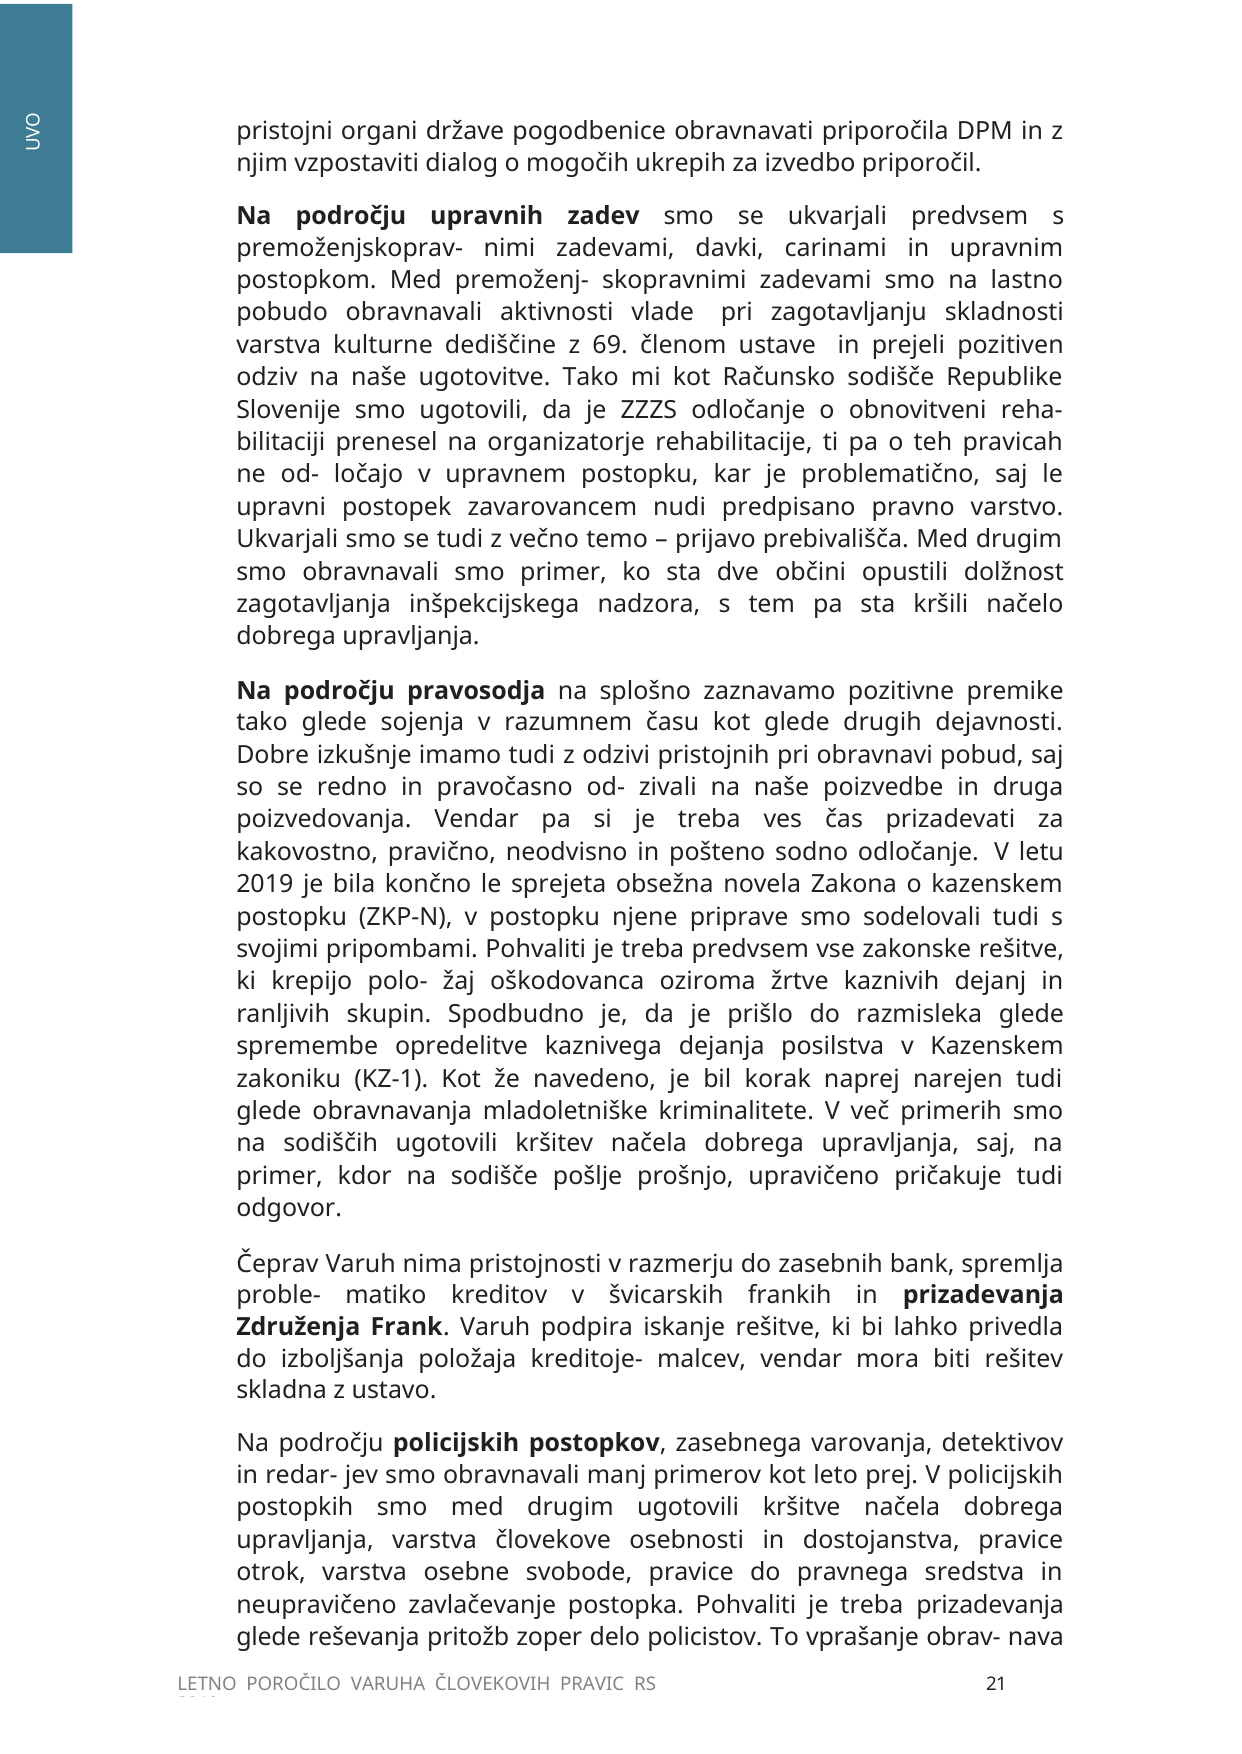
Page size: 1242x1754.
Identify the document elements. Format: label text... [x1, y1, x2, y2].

text Čeprav Varuh nima pristojnosti v razmerju do zasebnih bank, spremlja proble- matiko kreditov v švicarskih frankih in prizadevanja Združenja Frank. Varuh podpira iskanje rešitve, ki bi lahko privedla do izboljšanja položaja kreditoje- malcev, vendar mora biti rešitev skladna z ustavo. [236, 1247, 1064, 1406]
text Na področju pravosodja na splošno zaznavamo pozitivne premike tako glede sojenja v razumnem času kot glede drugih dejavnosti. Dobre izkušnje imamo tudi z odzivi pristojnih pri obravnavi pobud, saj so se redno in pravočasno od- zivali na naše poizvedbe in druga poizvedovanja. Vendar pa si je treba ves čas prizadevati za kakovostno, pravično, neodvisno in pošteno sodno odločanje. V letu 2019 je bila končno le sprejeta obsežna novela Zakona o kazenskem postopku (ZKP-N), v postopku njene priprave smo sodelovali tudi s svojimi pripombami. Pohvaliti je treba predvsem vse zakonske rešitve, ki krepijo polo- žaj oškodovanca oziroma žrtve kaznivih dejanj in ranljivih skupin. Spodbudno je, da je prišlo do razmisleka glede spremembe opredelitve kaznivega dejanja posilstva v Kazenskem zakoniku (KZ-1). Kot že navedeno, je bil korak naprej narejen tudi glede obravnavanja mladoletniške kriminalitete. V več primerih smo na sodiščih ugotovili kršitev načela dobrega upravljanja, saj, na primer, kdor na sodišče pošlje prošnjo, upravičeno pričakuje tudi odgovor. [236, 673, 1064, 1224]
text pristojni organi države pogodbenice obravnavati priporočila DPM in z njim vzpostaviti dialog o mogočih ukrepih za izvedbo priporočil. [236, 114, 1064, 179]
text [236, 1426, 1064, 1653]
text Na področju upravnih zadev smo se ukvarjali predvsem s premoženjskoprav- nimi zadevami, davki, carinami in upravnim postopkom. Med premoženj- skopravnimi zadevami smo na lastno pobudo obravnavali aktivnosti vlade pri zagotavljanju skladnosti varstva kulturne dediščine z 69. členom ustave in prejeli pozitiven odziv na naše ugotovitve. Tako mi kot Računsko sodišče Republike Slovenije smo ugotovili, da je ZZZS odločanje o obnovitveni reha- bilitaciji prenesel na organizatorje rehabilitacije, ti pa o teh pravicah ne od- ločajo v upravnem postopku, kar je problematično, saj le upravni postopek zavarovancem nudi predpisano pravno varstvo. Ukvarjali smo se tudi z večno temo – prijavo prebivališča. Med drugim smo obravnavali smo primer, ko sta dve občini opustili dolžnost zagotavljanja inšpekcijskega nadzora, s tem pa sta kršili načelo dobrega upravljanja. [236, 199, 1064, 652]
